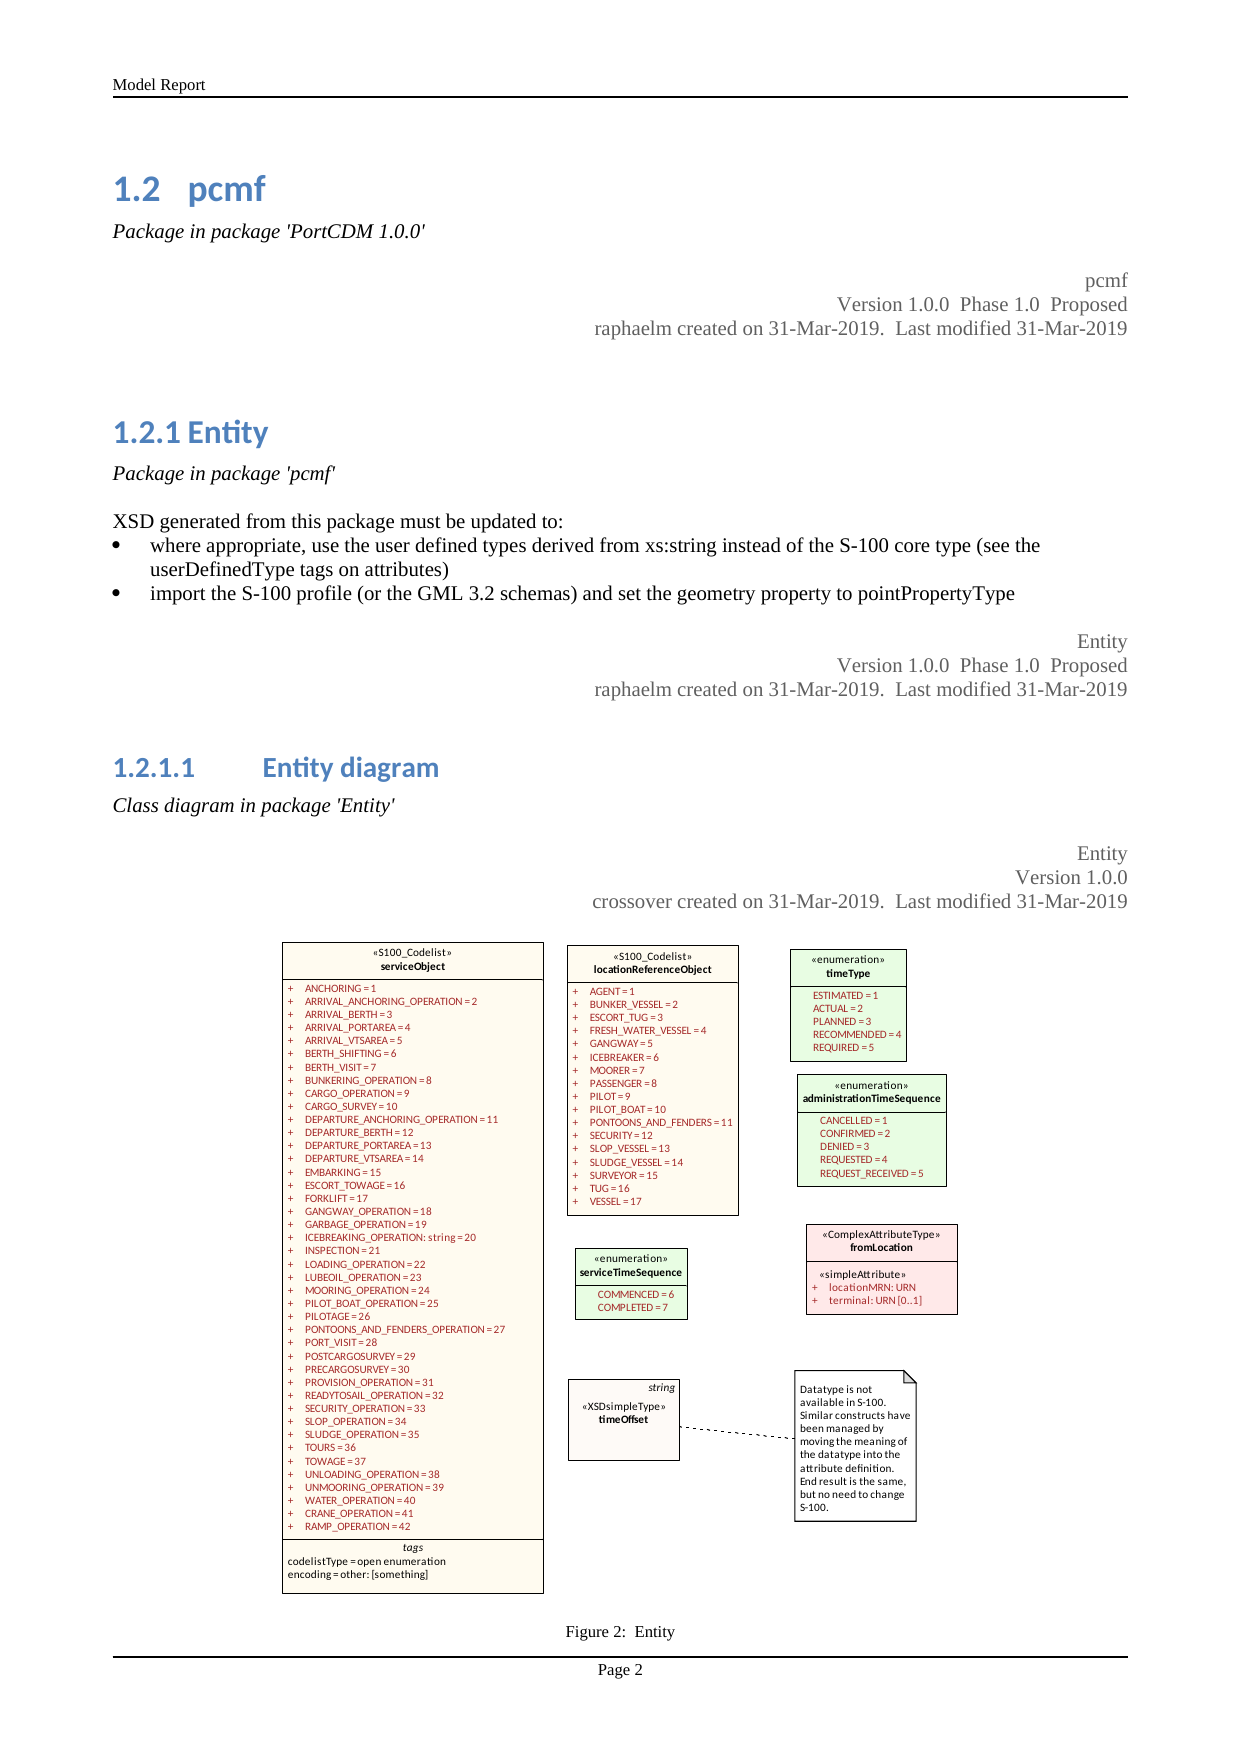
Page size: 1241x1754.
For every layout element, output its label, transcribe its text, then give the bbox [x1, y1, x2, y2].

text Entity [112, 629, 1128, 653]
text Entity [112, 841, 1128, 865]
subtitle Entity diagram [112, 749, 1128, 785]
text Package in package 'PortCDM 1.0.0' [112, 219, 1128, 243]
subtitle Entity [112, 412, 1128, 452]
list import the S-100 profile (or the GML 3.2 schemas) and set the geometry property to pointPropertyType [112, 581, 1128, 605]
text Version 1.0.0 Phase 1.0 Proposed [112, 292, 1128, 316]
subtitle pcmf [112, 165, 1128, 211]
text crossover created on 31-Mar-2019. Last modified 31-Mar-2019 [112, 889, 1128, 913]
text Package in package 'pcmf' [112, 461, 1128, 485]
text Version 1.0.0 [112, 865, 1128, 889]
text Entity [112, 1622, 1128, 1641]
text pcmf [112, 267, 1128, 292]
text Version 1.0.0 Phase 1.0 Proposed [112, 653, 1128, 677]
text Class diagram in package 'Entity' [112, 793, 1128, 817]
text raphaelm created on 31-Mar-2019. Last modified 31-Mar-2019 [112, 677, 1128, 701]
text XSD generated from this package must be updated to: [112, 509, 1128, 533]
text raphaelm created on 31-Mar-2019. Last modified 31-Mar-2019 [112, 316, 1128, 340]
list where appropriate, use the user defined types derived from xs:string instead of the S-100 core type (see the userDefinedType tags on attributes) [112, 533, 1128, 581]
